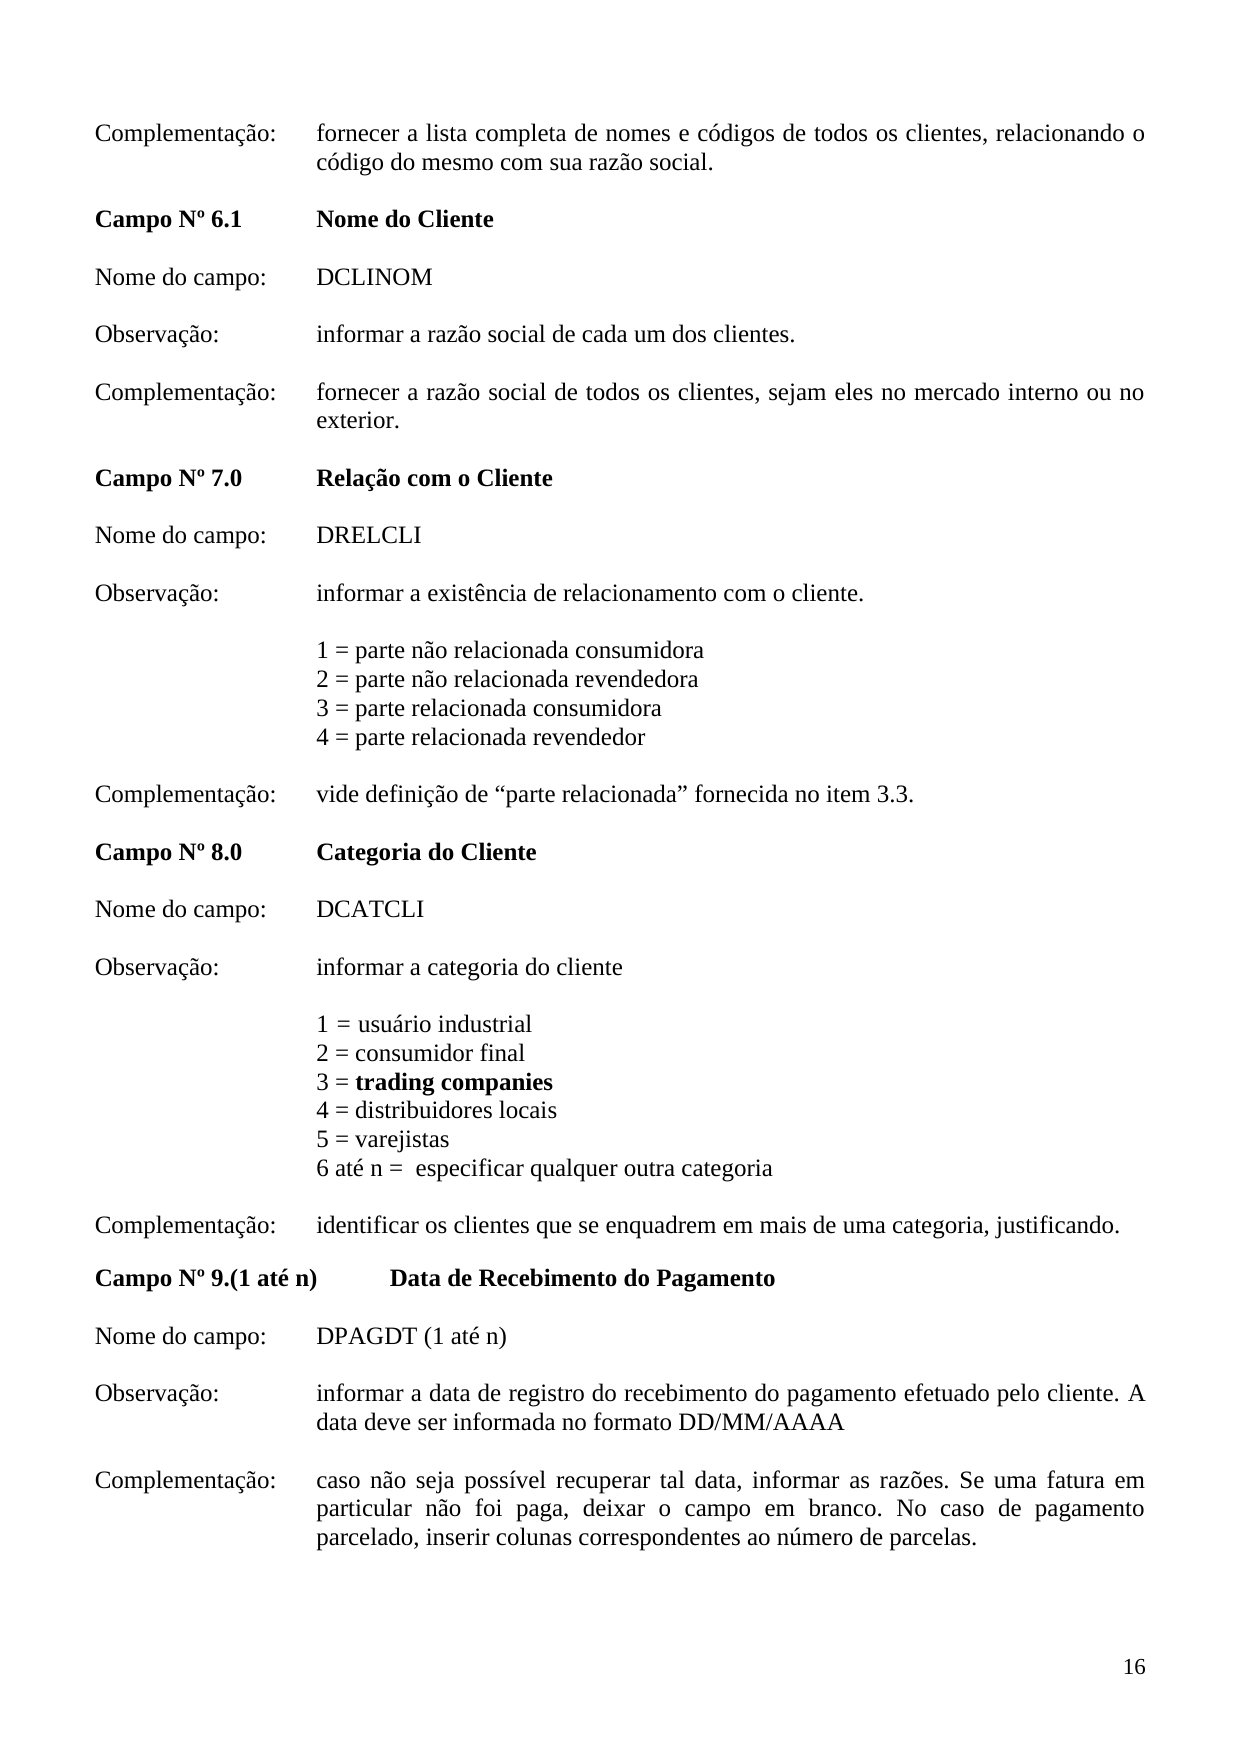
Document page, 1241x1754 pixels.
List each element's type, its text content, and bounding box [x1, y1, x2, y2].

text Complementação: fornecer a lista completa de nomes e códigos de todos os clientes, relacionando o código do mesmo com sua razão social. [94, 118, 1146, 176]
text Complementação: identificar os clientes que se enquadrem em mais de uma categoria, justificando. [94, 1211, 1146, 1239]
text 1 = parte não relacionada consumidora [94, 636, 1146, 664]
text Campo Nº 9.(1 até n) Data de Recebimento do Pagamento [94, 1263, 1146, 1292]
text Complementação: vide definição de “parte relacionada” fornecida no item 3.3. [94, 779, 1146, 808]
text 2 = consumidor final [94, 1038, 1146, 1067]
text Observação: informar a data de registro do recebimento do pagamento efetuado pelo cliente. A data deve ser informada no formato DD/MM/AAAA [94, 1378, 1146, 1436]
text Observação: informar a existência de relacionamento com o cliente. [94, 578, 1146, 607]
text 3 = parte relacionada consumidora [94, 693, 1146, 722]
text Nome do campo: DCLINOM [94, 262, 1146, 291]
text 5 = varejistas [316, 1124, 1146, 1153]
text Nome do campo: DPAGDT (1 até n) [94, 1321, 1146, 1350]
text 2 = parte não relacionada revendedora [94, 664, 1146, 693]
text 3 = trading companies [94, 1067, 1146, 1096]
text Campo Nº 7.0 Relação com o Cliente [94, 463, 1146, 492]
text Complementação: fornecer a razão social de todos os clientes, sejam eles no mercado interno ou no exterior. [94, 377, 1146, 434]
text Nome do campo: DCATCLI [94, 894, 1146, 923]
text Complementação: caso não seja possível recuperar tal data, informar as razões. Se uma fatura em particular não foi paga, deixar o campo em branco. No caso de pagamento parcelado, inserir colunas correspondentes ao número de parcelas. [94, 1465, 1146, 1551]
text 1 = usuário industrial [94, 1009, 1146, 1038]
text Campo Nº 6.1 Nome do Cliente [94, 204, 1146, 233]
text Campo Nº 8.0 Categoria do Cliente [94, 837, 1146, 866]
text Nome do campo: DRELCLI [94, 521, 1146, 549]
text 6 até n = especificar qualquer outra categoria [94, 1153, 1146, 1182]
text Observação: informar a categoria do cliente [94, 952, 1146, 981]
text 4 = distribuidores locais [94, 1096, 1146, 1124]
text 4 = parte relacionada revendedor [94, 722, 1146, 751]
text Observação: informar a razão social de cada um dos clientes. [94, 319, 1146, 348]
